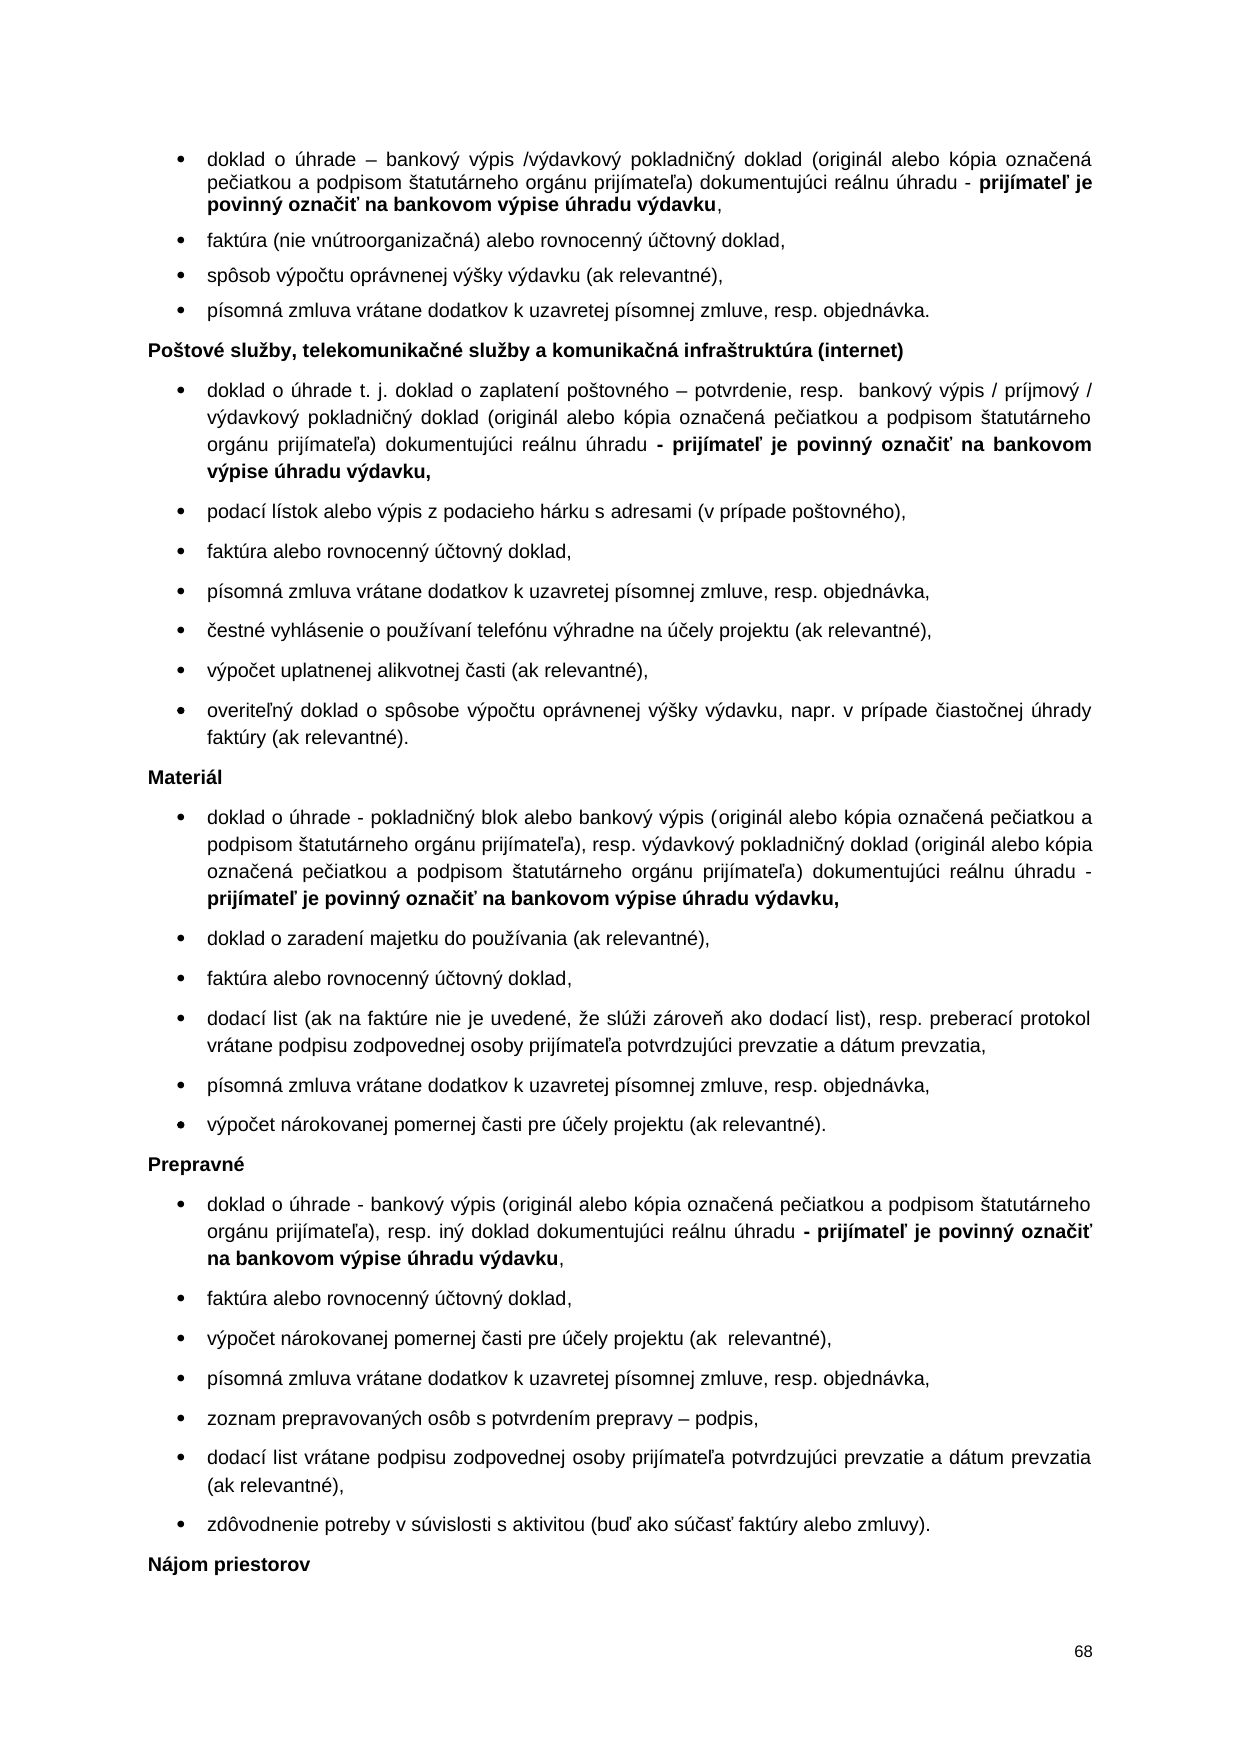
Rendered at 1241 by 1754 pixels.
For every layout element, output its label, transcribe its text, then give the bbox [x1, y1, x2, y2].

list faktúra alebo rovnocenný účtovný doklad, [177, 967, 1092, 989]
list doklad o úhrade t. j. doklad o zaplatení poštovného – potvrdenie, resp. bankový výpis / príjmový / výdavkový pokladničný doklad (originál alebo kópia označená pečiatkou a podpisom štatutárneho orgánu prijímateľa) dokumentujúci reálnu úhradu - prijímateľ je povinný označiť na bankovom výpise úhradu výdavku, [177, 378, 1092, 483]
list výpočet nárokovanej pomernej časti pre účely projektu (ak relevantné). [177, 1113, 1092, 1136]
list zoznam prepravovaných osôb s potvrdením prepravy – podpis, [177, 1406, 1092, 1429]
list písomná zmluva vrátane dodatkov k uzavretej písomnej zmluve, resp. objednávka, [177, 1367, 1092, 1389]
text doklad o úhrade – bankový výpis /výdavkový pokladničný doklad (originál alebo kópia označená pečiatkou a podpisom štatutárneho orgánu prijímateľa) dokumentujúci reálnu úhradu - prijímateľ je povinný označiť na bankovom výpise úhradu výdavku, [177, 148, 1092, 216]
text Nájom priestorov [148, 1553, 1092, 1576]
list výpočet uplatnenej alikvotnej časti (ak relevantné), [177, 659, 1092, 682]
list faktúra alebo rovnocenný účtovný doklad, [177, 540, 1092, 562]
list čestné vyhlásenie o používaní telefónu výhradne na účely projektu (ak relevantné), [177, 619, 1092, 642]
list doklad o úhrade - pokladničný blok alebo bankový výpis (originál alebo kópia označená pečiatkou a podpisom štatutárneho orgánu prijímateľa), resp. výdavkový pokladničný doklad (originál alebo kópia označená pečiatkou a podpisom štatutárneho orgánu prijímateľa) dokumentujúci reálnu úhradu - prijímateľ je povinný označiť na bankovom výpise úhradu výdavku, [177, 806, 1092, 910]
list písomná zmluva vrátane dodatkov k uzavretej písomnej zmluve, resp. objednávka, [177, 1073, 1092, 1096]
list doklad o úhrade - bankový výpis (originál alebo kópia označená pečiatkou a podpisom štatutárneho orgánu prijímateľa), resp. iný doklad dokumentujúci reálnu úhradu - prijímateľ je povinný označiť na bankovom výpise úhradu výdavku, [177, 1193, 1092, 1270]
list dodací list (ak na faktúre nie je uvedené, že slúži zároveň ako dodací list), resp. preberací protokol vrátane podpisu zodpovednej osoby prijímateľa potvrdzujúci prevzatie a dátum prevzatia, [177, 1006, 1092, 1057]
list faktúra alebo rovnocenný účtovný doklad, [177, 1287, 1092, 1310]
text Poštové služby, telekomunikačné služby a komunikačná infraštruktúra (internet) [148, 339, 1092, 362]
text Prepravné [148, 1153, 1092, 1176]
list doklad o zaradení majetku do používania (ak relevantné), [177, 927, 1092, 950]
list dodací list vrátane podpisu zodpovednej osoby prijímateľa potvrdzujúci prevzatie a dátum prevzatia (ak relevantné), [177, 1446, 1092, 1496]
list výpočet nárokovanej pomernej časti pre účely projektu (ak relevantné), [177, 1327, 1092, 1349]
text faktúra (nie vnútroorganizačná) alebo rovnocenný účtovný doklad, [177, 228, 1092, 251]
text písomná zmluva vrátane dodatkov k uzavretej písomnej zmluve, resp. objednávka. [177, 299, 1092, 322]
text spôsob výpočtu oprávnenej výšky výdavku (ak relevantné), [177, 264, 1092, 287]
list overiteľný doklad o spôsobe výpočtu oprávnenej výšky výdavku, napr. v prípade čiastočnej úhrady faktúry (ak relevantné). [177, 699, 1092, 749]
list zdôvodnenie potreby v súvislosti s aktivitou (buď ako súčasť faktúry alebo zmluvy). [177, 1513, 1092, 1536]
text Materiál [148, 766, 1092, 788]
list podací lístok alebo výpis z podacieho hárku s adresami (v prípade poštovného), [177, 500, 1092, 523]
list písomná zmluva vrátane dodatkov k uzavretej písomnej zmluve, resp. objednávka, [177, 579, 1092, 602]
